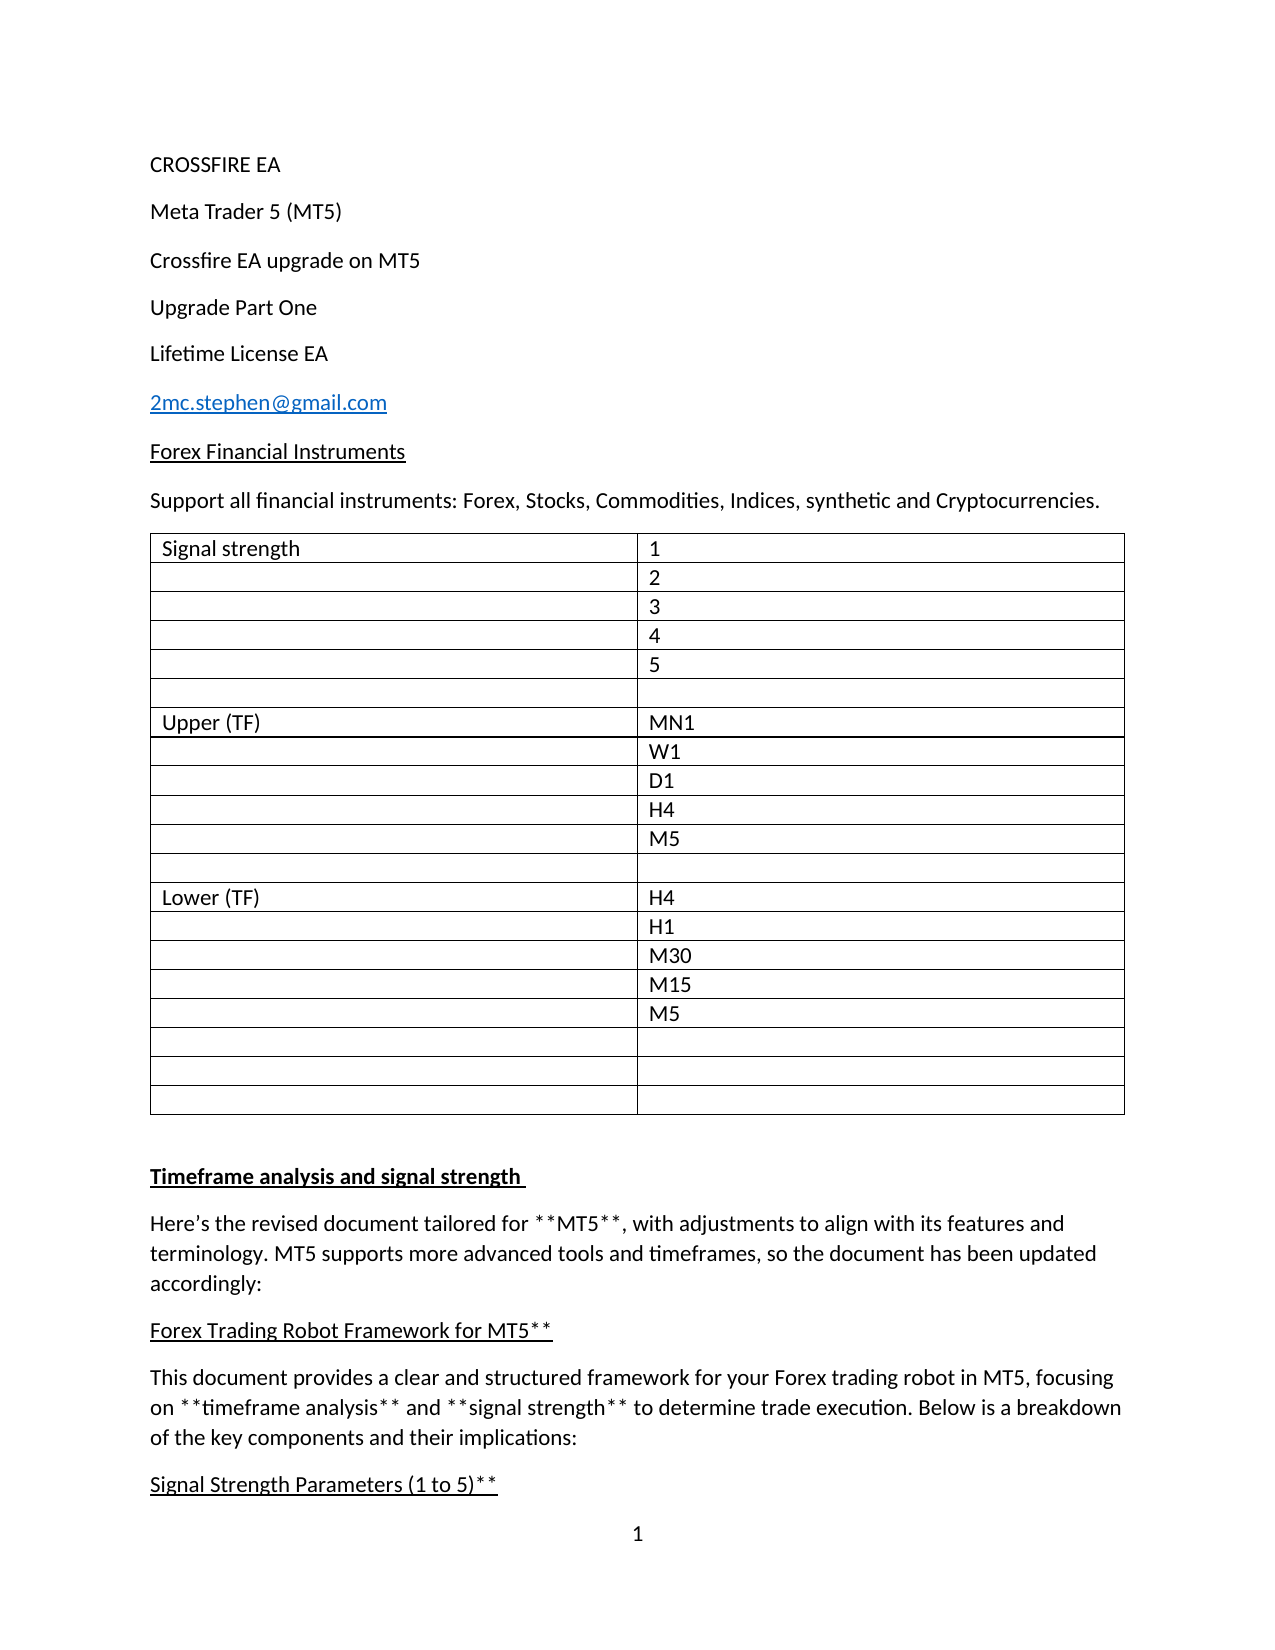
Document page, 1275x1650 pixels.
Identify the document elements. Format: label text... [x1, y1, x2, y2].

table_cell D1 [638, 766, 1124, 794]
table_cell [151, 650, 637, 678]
table_cell [638, 1028, 1124, 1056]
table_cell [151, 1086, 637, 1114]
table_cell [151, 999, 637, 1027]
table_cell [151, 766, 637, 794]
text Support all financial instruments: Forex, Stocks, Commodities, Indices, synthetic and Cryptocurrencies. [150, 486, 1125, 514]
text Forex Financial Instruments [150, 437, 1125, 465]
table_cell [638, 679, 1124, 707]
table_cell H1 [638, 912, 1124, 940]
table_cell 3 [638, 592, 1124, 620]
table_cell Upper (TF) [151, 708, 637, 736]
table_cell [151, 679, 637, 707]
table_cell [151, 1057, 637, 1085]
text Here’s the revised document tailored for **MT5**, with adjustments to align with its features and terminology. MT5 supports more advanced tools and timeframes, so the document has been updated accordingly: [150, 1209, 1125, 1297]
table_cell [151, 970, 637, 998]
table_cell MN1 [638, 708, 1124, 736]
table_cell [151, 592, 637, 620]
table_cell M15 [638, 970, 1124, 998]
table_cell M30 [638, 941, 1124, 969]
table_cell M5 [638, 999, 1124, 1027]
table_cell [151, 738, 637, 765]
table_cell H4 [638, 796, 1124, 823]
text This document provides a clear and structured framework for your Forex trading robot in MT5, focusing on **timeframe analysis** and **signal strength** to determine trade execution. Below is a breakdown of the key components and their implications: [150, 1363, 1125, 1452]
text Crossfire EA upgrade on MT5 [150, 246, 1125, 274]
table_cell [151, 621, 637, 649]
table_cell 4 [638, 621, 1124, 649]
text Forex Trading Robot Framework for MT5** [150, 1316, 1125, 1344]
table_header 1 [638, 534, 1124, 562]
text Timeframe analysis and signal strength [150, 1162, 1125, 1190]
text CROSSFIRE EA [150, 150, 1125, 178]
text Lifetime License EA [150, 339, 1125, 367]
table_cell [638, 854, 1124, 882]
table_cell [638, 1057, 1124, 1085]
table_cell [151, 796, 637, 823]
table_header Signal strength [151, 534, 637, 562]
table_cell [151, 825, 637, 853]
table_cell [151, 1028, 637, 1056]
table_cell W1 [638, 738, 1124, 765]
table_cell [151, 912, 637, 940]
table_cell [151, 854, 637, 882]
text Meta Trader 5 (MT5) [150, 197, 1125, 225]
text Upgrade Part One [150, 293, 1125, 321]
table_cell [151, 563, 637, 591]
table_cell M5 [638, 825, 1124, 853]
table_cell H4 [638, 883, 1124, 911]
table_cell 5 [638, 650, 1124, 678]
table_cell [151, 941, 637, 969]
table_cell [638, 1086, 1124, 1114]
table_cell 2 [638, 563, 1124, 591]
text 2mc.stephen@gmail.com [150, 388, 1125, 416]
table_cell Lower (TF) [151, 883, 637, 911]
text Signal Strength Parameters (1 to 5)** [150, 1470, 1125, 1498]
